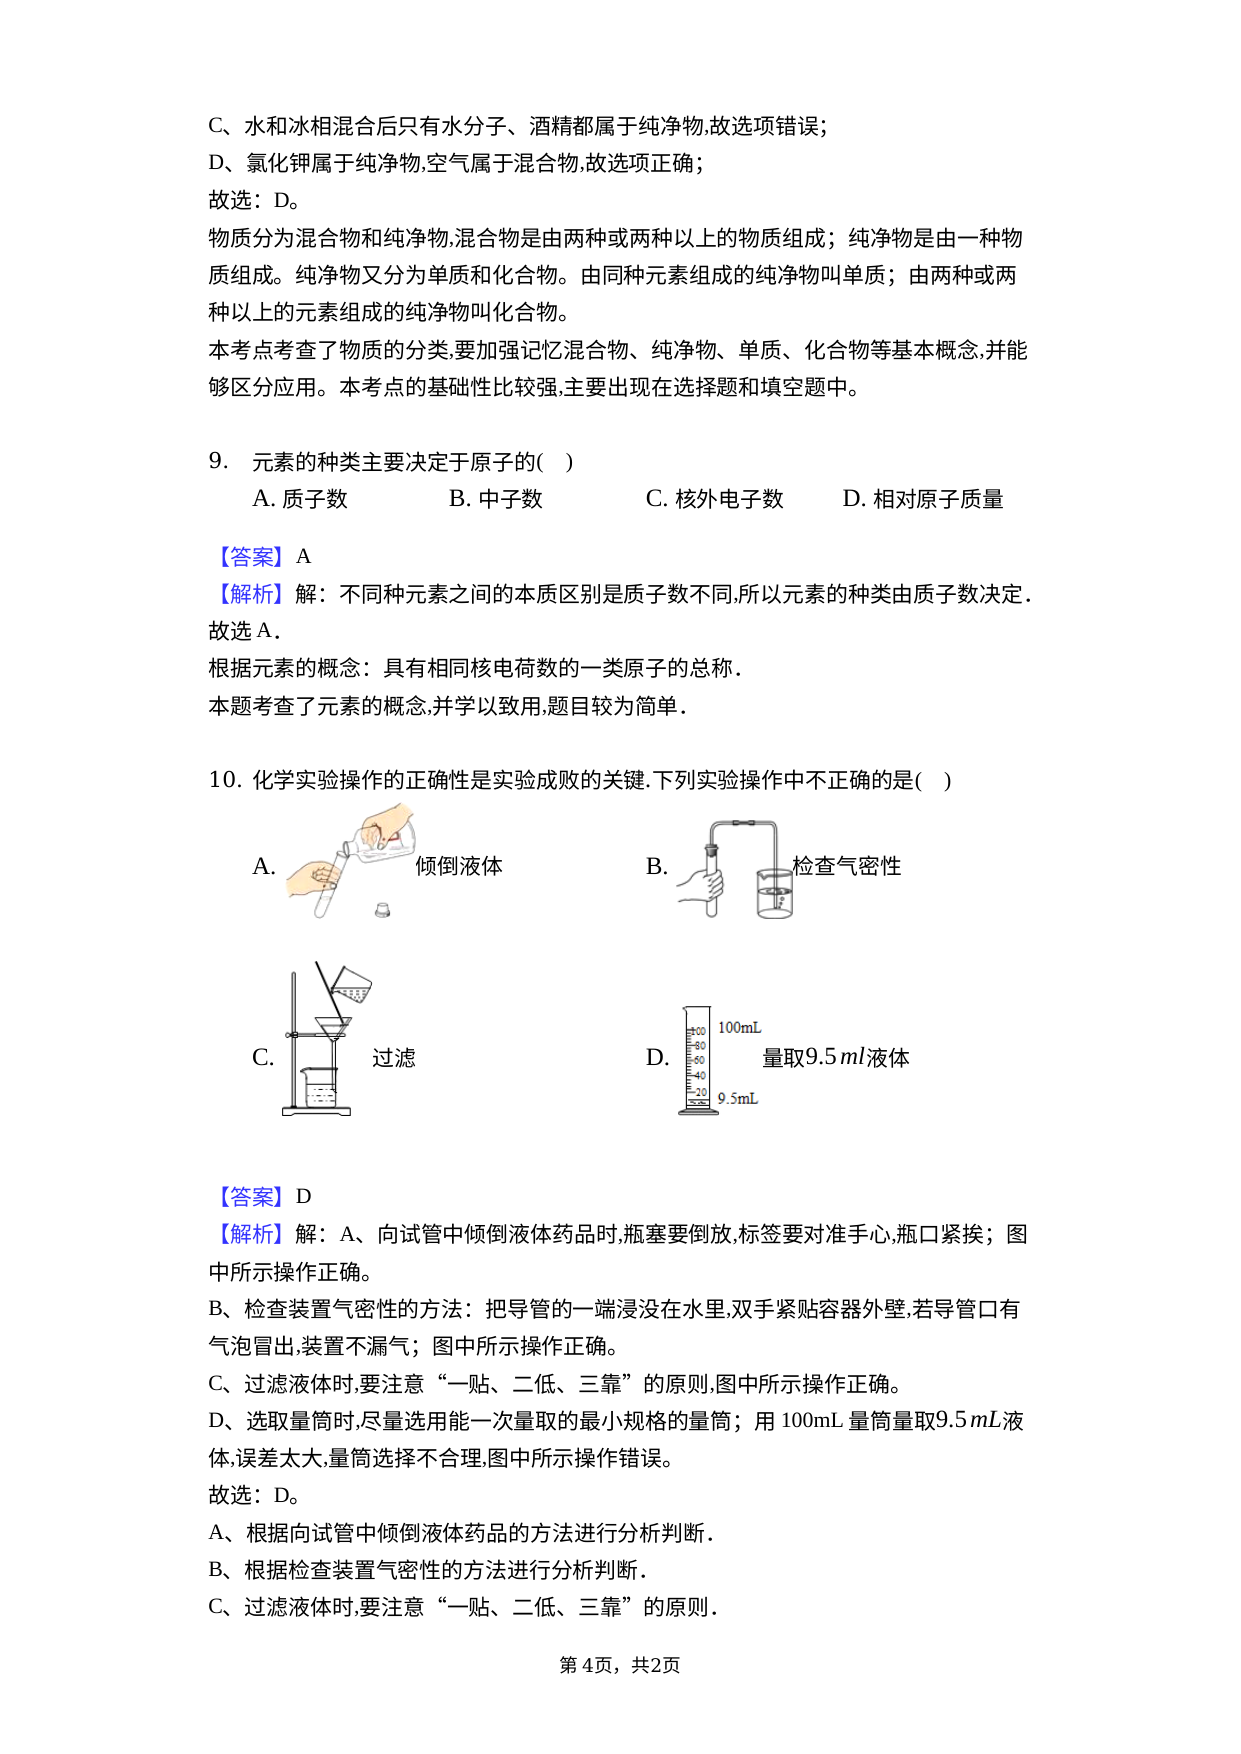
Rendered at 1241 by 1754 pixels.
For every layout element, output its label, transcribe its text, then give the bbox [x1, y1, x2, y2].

list 【答案】A [208, 539, 1032, 572]
list 【答案】D [208, 1180, 1032, 1212]
picture [674, 818, 793, 919]
picture [282, 800, 416, 919]
list A. 质子数 B. 中子数 C. 核外电子数 D. 相对原子质量 [252, 481, 1032, 514]
picture [280, 959, 373, 1116]
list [208, 108, 1032, 439]
list 元素的种类主要决定于原子的( ) [208, 444, 1032, 477]
list A. 倾倒液体 B. 检查气密性 C. 过滤 D. 量取液体 [252, 800, 1032, 1154]
list 化学实验操作的正确性是实验成败的关键下列实验操作中不正确的是( ) [208, 763, 1032, 795]
picture [676, 1004, 762, 1116]
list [208, 1217, 1032, 1622]
list 【解析】解：不同种元素之间的本质区别是质子数不同,所以元素的种类由质子数决定． 故选A． 根据元素的概念：具有相同核电荷数的一类原子的总称． 本题考查了元素的概念,并学以致用,题目较为简单． [208, 576, 1032, 758]
